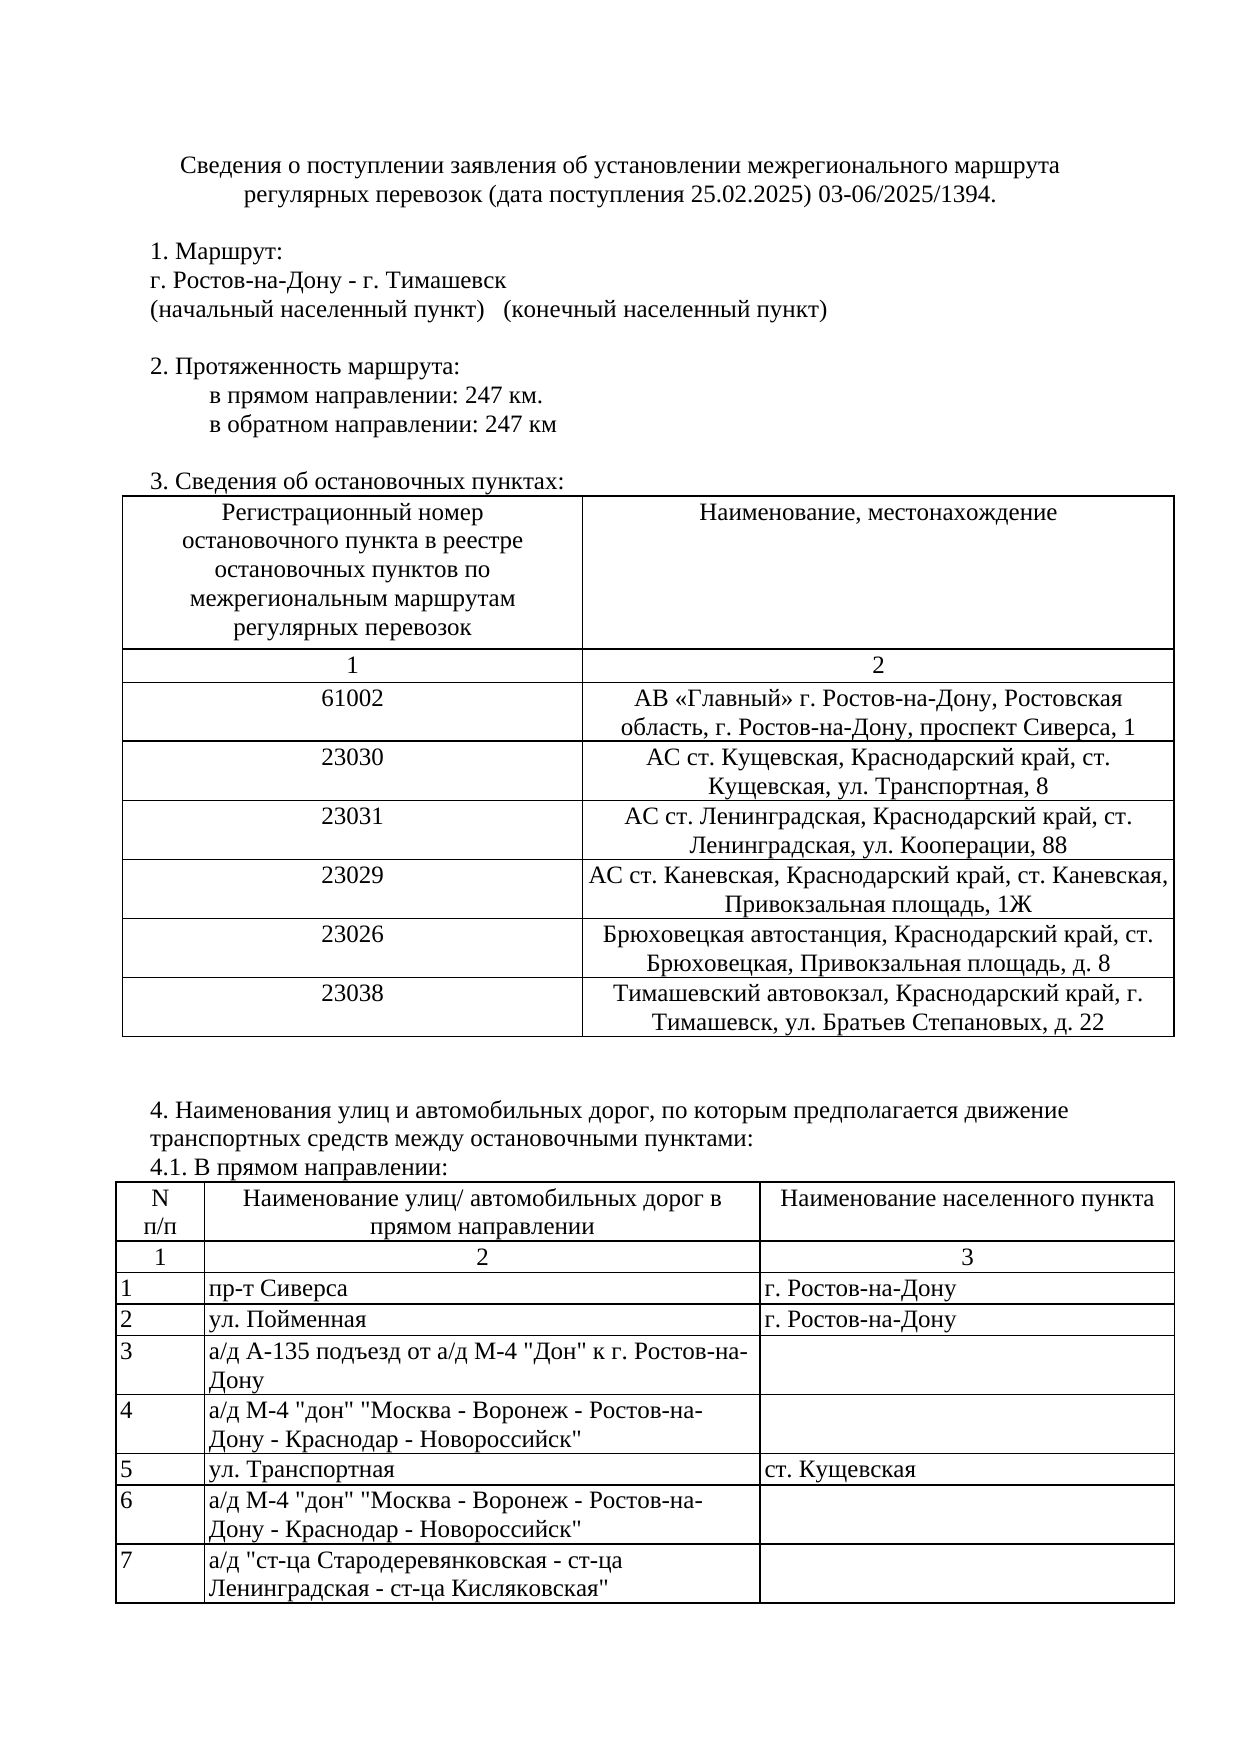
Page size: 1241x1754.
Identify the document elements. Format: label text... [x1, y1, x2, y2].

table_cell 4 [117, 1395, 204, 1453]
table_header Наименование населенного пункта [761, 1183, 1174, 1240]
text 3. Сведения об остановочных пунктах: [150, 466, 1090, 495]
table_cell г. Ростов-на-Дону [761, 1305, 1174, 1334]
table_cell Брюховецкая автостанция, Краснодарский край, ст. Брюховецкая, Привокзальная площадь, д. 8 [583, 919, 1173, 977]
table_cell ст. Кущевская [761, 1454, 1174, 1484]
text 4.1. В прямом направлении: [150, 1152, 1090, 1181]
table_cell 23031 [123, 801, 582, 858]
text в обратном направлении: 247 км [150, 409, 1090, 437]
table_cell [761, 1545, 1174, 1602]
table_cell 7 [117, 1545, 204, 1602]
table_header Регистрационный номер остановочного пункта в реестре остановочных пунктов по межрегиональным маршрутам регулярных перевозок [123, 497, 582, 648]
table_cell АС ст. Ленинградская, Краснодарский край, ст. Ленинградская, ул. Кооперации, 88 [583, 801, 1173, 858]
table_cell 1 [123, 650, 582, 681]
table_cell 2 [583, 650, 1173, 681]
table_cell [761, 1336, 1174, 1393]
table_cell [761, 1486, 1174, 1543]
table_cell АС ст. Кущевская, Краснодарский край, ст. Кущевская, ул. Транспортная, 8 [583, 742, 1173, 799]
table_cell ул. Транспортная [205, 1454, 759, 1484]
table_cell 23026 [123, 919, 582, 977]
table_header Наименование, местонахождение [583, 497, 1173, 648]
table_cell АС ст. Каневская, Краснодарский край, ст. Каневская, Привокзальная площадь, 1Ж [583, 860, 1173, 918]
table_cell 5 [117, 1454, 204, 1484]
table_cell 23038 [123, 978, 582, 1036]
table_cell г. Ростов-на-Дону [761, 1273, 1174, 1303]
table_cell 1 [117, 1273, 204, 1303]
table_cell а/д А-135 подъезд от а/д М-4 "Дон" к г. Ростов-на-Дону [205, 1336, 759, 1393]
table_cell 3 [761, 1242, 1174, 1272]
table_cell пр-т Сиверса [205, 1273, 759, 1303]
table_cell а/д М-4 "дон" "Москва - Воронеж - Ростов-на-Дону - Краснодар - Новороссийск" [205, 1395, 759, 1453]
table_cell а/д М-4 "дон" "Москва - Воронеж - Ростов-на-Дону - Краснодар - Новороссийск" [205, 1486, 759, 1543]
text в прямом направлении: 247 км. [150, 380, 1090, 409]
table_cell 3 [117, 1336, 204, 1393]
table_cell Тимашевский автовокзал, Краснодарский край, г. Тимашевск, ул. Братьев Степановых, д. 22 [583, 978, 1173, 1036]
table_cell а/д "ст-ца Стародеревянковская - ст-ца Ленинградская - ст-ца Кисляковская" [205, 1545, 759, 1602]
table_header Наименование улиц/ автомобильных дорог в прямом направлении [205, 1183, 759, 1240]
table_cell 1 [117, 1242, 204, 1272]
table_cell 23029 [123, 860, 582, 918]
text (начальный населенный пункт) (конечный населенный пункт) [150, 294, 1090, 322]
table_cell 61002 [123, 683, 582, 740]
text г. Ростов-на-Дону - г. Тимашевск [150, 265, 1090, 294]
text 2. Протяженность маршрута: [150, 351, 1090, 380]
table_cell 2 [117, 1305, 204, 1334]
text Сведения о поступлении заявления об установлении межрегионального маршрута регулярных перевозок (дата поступления 25.02.2025) 03-06/2025/1394. [150, 150, 1090, 207]
table_cell [761, 1395, 1174, 1453]
table_cell 2 [205, 1242, 759, 1272]
text 1. Маршрут: [150, 236, 1090, 265]
table_header N п/п [117, 1183, 204, 1240]
table_cell 6 [117, 1486, 204, 1543]
table_cell 23030 [123, 742, 582, 799]
table_cell ул. Пойменная [205, 1305, 759, 1334]
text 4. Наименования улиц и автомобильных дорог, по которым предполагается движение транспортных средств между остановочными пунктами: [150, 1095, 1090, 1152]
table_cell АВ «Главный» г. Ростов-на-Дону, Ростовская область, г. Ростов-на-Дону, проспект Сиверса, 1 [583, 683, 1173, 740]
